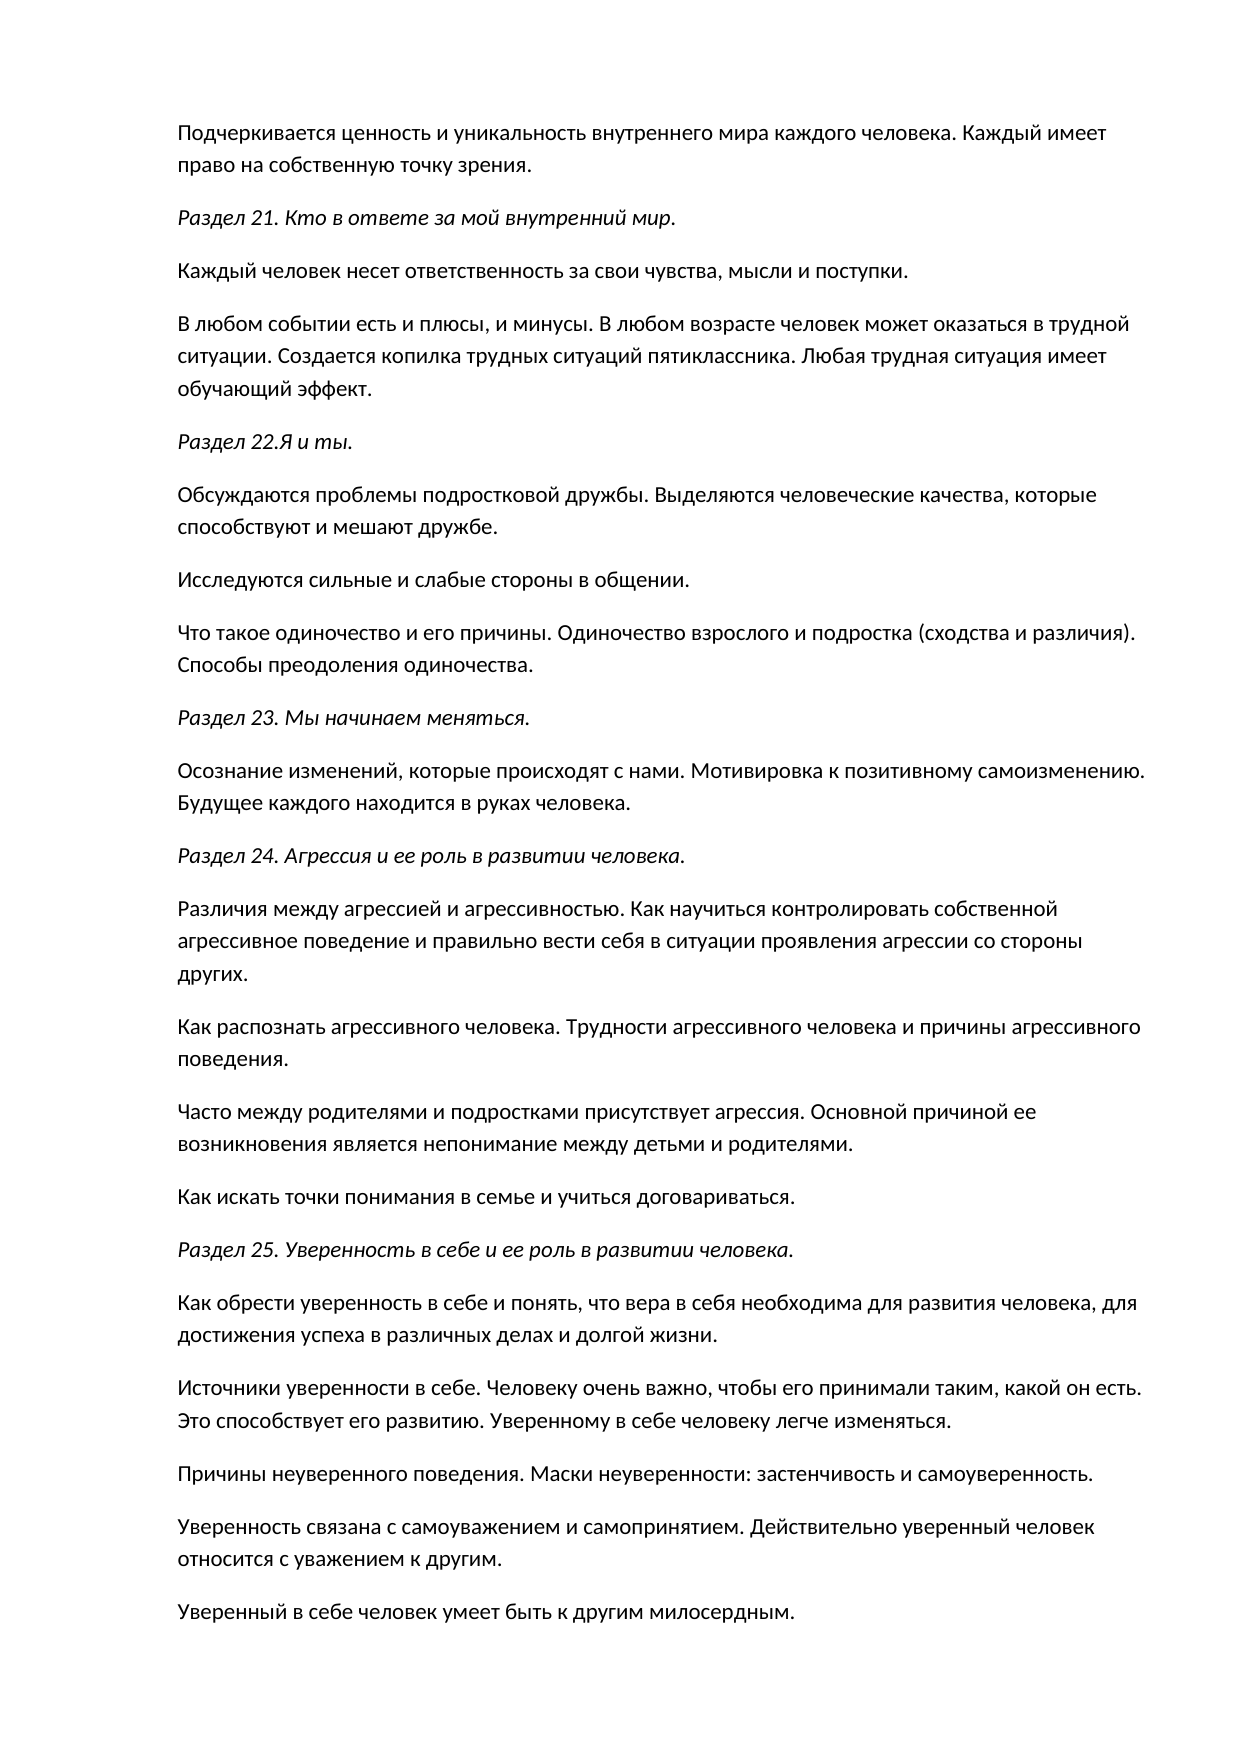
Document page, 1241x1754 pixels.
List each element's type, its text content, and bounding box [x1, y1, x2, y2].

text Уверенный в себе человек умеет быть к другим милосердным. [177, 1597, 1152, 1625]
text Как искать точки понимания в семье и учиться договариваться. [177, 1182, 1152, 1210]
text В любом событии есть и плюсы, и минусы. В любом возрасте человек может оказаться в трудной ситуации. Создается копилка трудных ситуаций пятиклассника. Любая трудная ситуация имеет обучающий эффект. [177, 309, 1152, 402]
text Исследуются сильные и слабые стороны в общении. [177, 565, 1152, 593]
text Раздел 23. Мы начинаем меняться. [177, 703, 1152, 731]
text Раздел 21. Кто в ответе за мой внутренний мир. [177, 203, 1152, 231]
text Источники уверенности в себе. Человеку очень важно, чтобы его принимали таким, какой он есть. Это способствует его развитию. Уверенному в себе человеку легче изменяться. [177, 1373, 1152, 1434]
text Как распознать агрессивного человека. Трудности агрессивного человека и причины агрессивного поведения. [177, 1012, 1152, 1072]
text Причины неуверенного поведения. Маски неуверенности: застенчивость и самоуверенность. [177, 1459, 1152, 1487]
text Подчеркивается ценность и уникальность внутреннего мира каждого человека. Каждый имеет право на собственную точку зрения. [177, 118, 1152, 178]
text Осознание изменений, которые происходят с нами. Мотивировка к позитивному самоизменению. Будущее каждого находится в руках человека. [177, 756, 1152, 816]
text Раздел 24. Агрессия и ее роль в развитии человека. [177, 841, 1152, 869]
text Часто между родителями и подростками присутствует агрессия. Основной причиной ее возникновения является непонимание между детьми и родителями. [177, 1097, 1152, 1157]
text Раздел 25. Уверенность в себе и ее роль в развитии человека. [177, 1235, 1152, 1263]
text Раздел 22.Я и ты. [177, 427, 1152, 455]
text Каждый человек несет ответственность за свои чувства, мысли и поступки. [177, 256, 1152, 284]
text Обсуждаются проблемы подростковой дружбы. Выделяются человеческие качества, которые способствуют и мешают дружбе. [177, 480, 1152, 540]
text Как обрести уверенность в себе и понять, что вера в себя необходима для развития человека, для достижения успеха в различных делах и долгой жизни. [177, 1288, 1152, 1348]
text Уверенность связана с самоуважением и самопринятием. Действительно уверенный человек относится с уважением к другим. [177, 1512, 1152, 1572]
text Различия между агрессией и агрессивностью. Как научиться контролировать собственной агрессивное поведение и правильно вести себя в ситуации проявления агрессии со стороны других. [177, 894, 1152, 987]
text Что такое одиночество и его причины. Одиночество взрослого и подростка (сходства и различия). Способы преодоления одиночества. [177, 618, 1152, 678]
